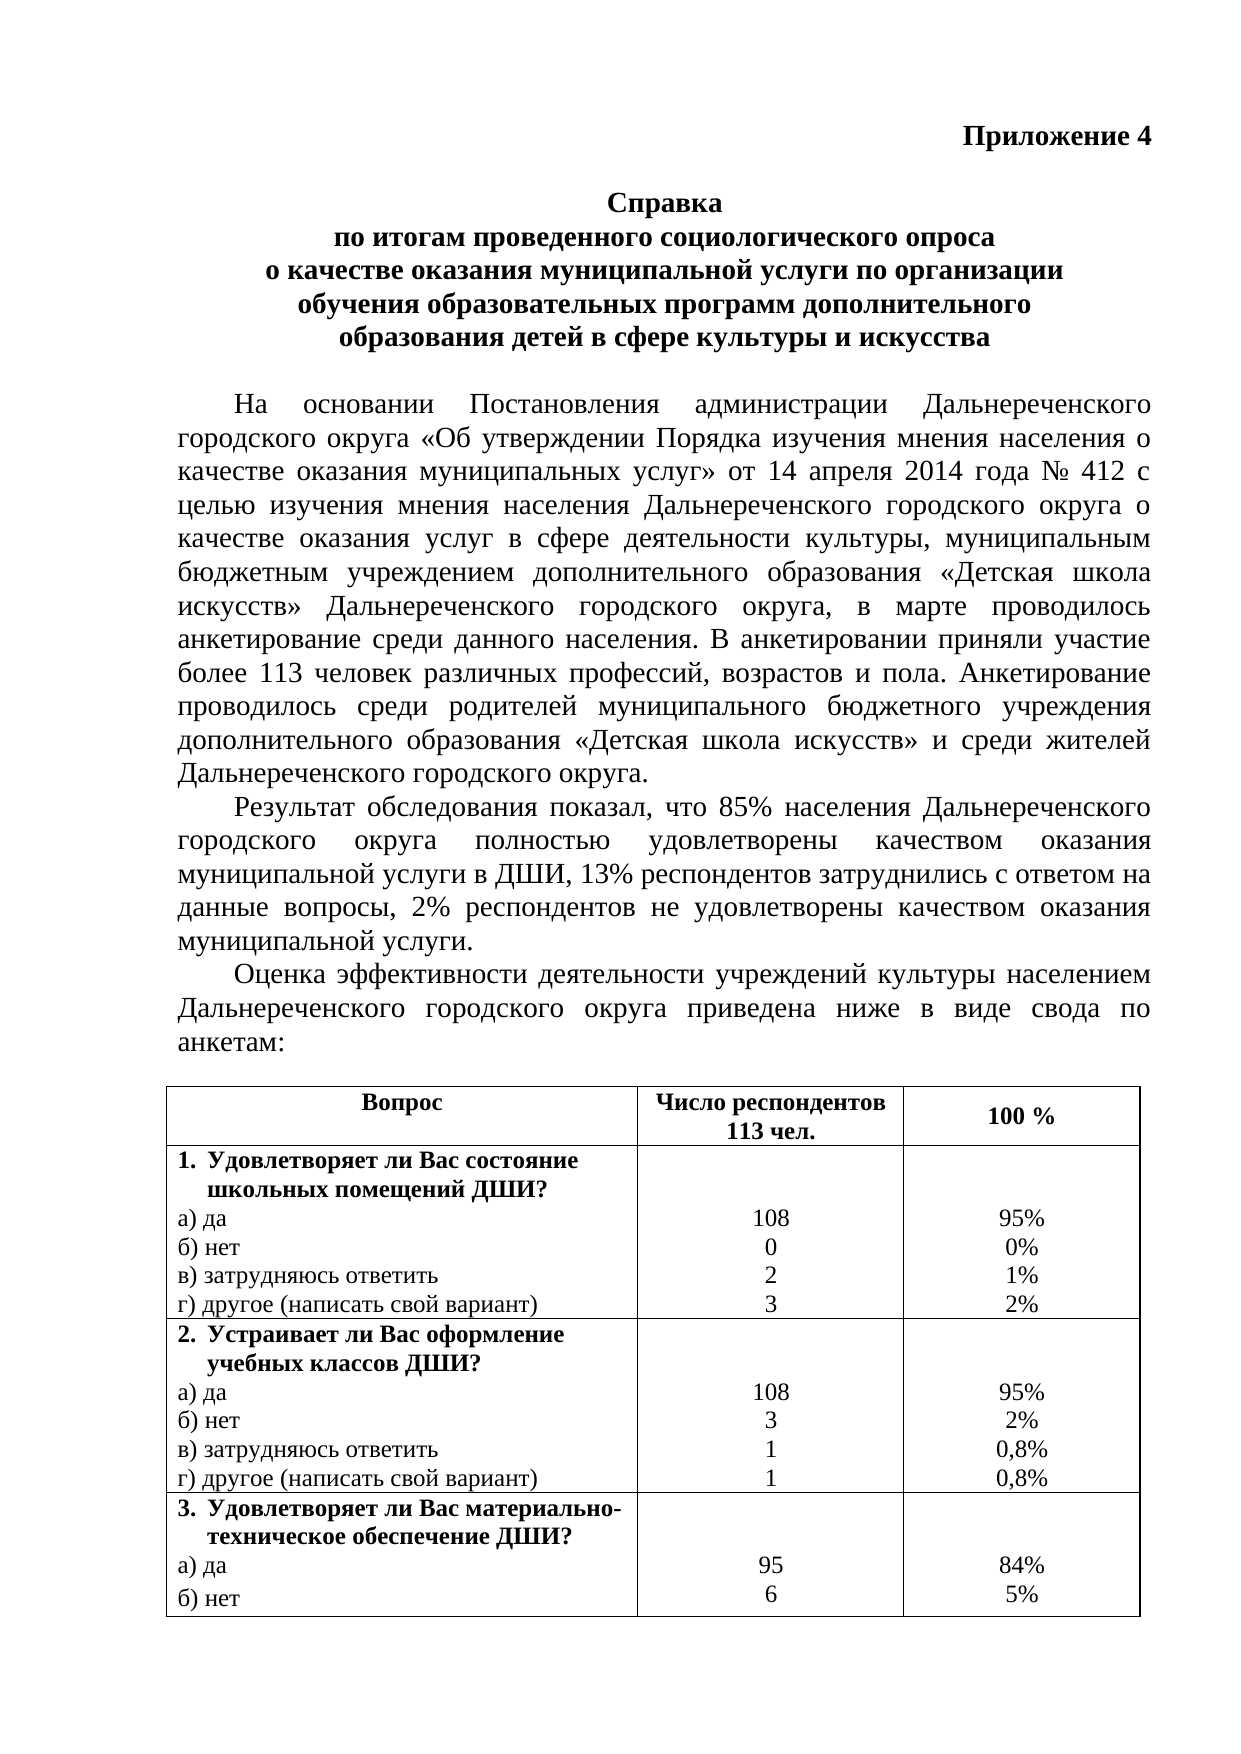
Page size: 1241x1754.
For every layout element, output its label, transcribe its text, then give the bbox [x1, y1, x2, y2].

table_header Число респондентов 113 чел. [638, 1087, 903, 1144]
table_cell 108 0 2 3 [638, 1146, 903, 1318]
text Приложение 4 [177, 118, 1152, 152]
table_cell 95 6 8 4 [638, 1493, 903, 1616]
table_header 100 % [904, 1087, 1139, 1144]
table_cell 95% 0% 1% 2% [904, 1146, 1139, 1318]
table_cell 108 3 1 1 [638, 1319, 903, 1492]
text На основании Постановления администрации Дальнереченского городского округа «Об утверждении Порядка изучения мнения населения о качестве оказания муниципальных услуг» от 14 апреля 2014 года № 412 с целью изучения мнения населения Дальнереченского городского округа о качестве оказания услуг в сфере деятельности культуры, муниципальным бюджетным учреждением дополнительного образования «Детская школа искусств» Дальнереченского городского округа, в марте проводилось анкетирование среди данного населения. В анкетировании приняли участие более 113 человек различных профессий, возрастов и пола. Анкетирование проводилось среди родителей муниципального бюджетного учреждения дополнительного образования «Детская школа искусств» и среди жителей Дальнереченского городского округа. [177, 386, 1152, 789]
table_cell Удовлетворяет ли Вас состояние школьных помещений ДШИ? а) да б) нет в) затрудняюсь ответить г) другое (написать свой вариант) [167, 1146, 637, 1318]
table_cell 84% 5% 7% 3% [904, 1493, 1139, 1616]
table_cell Устраивает ли Вас оформление учебных классов ДШИ? а) да б) нет в) затрудняюсь ответить г) другое (написать свой вариант) [167, 1319, 637, 1492]
text Результат обследования показал, что 85% населения Дальнереченского городского округа полностью удовлетворены качеством оказания муниципальной услуги в ДШИ, 13% респондентов затруднились с ответом на данные вопросы, 2% респондентов не удовлетворены качеством оказания муниципальной услуги. [177, 789, 1152, 957]
text Оценка эффективности деятельности учреждений культуры населением Дальнереченского городского округа приведена ниже в виде свода по анкетам: [177, 957, 1152, 1057]
text Справка [177, 185, 1152, 219]
table_cell 95% 2% 0,8% 0,8% [904, 1319, 1139, 1492]
text по итогам проведенного социологического опроса [177, 219, 1152, 252]
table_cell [167, 1493, 637, 1616]
text обучения образовательных программ дополнительного [177, 286, 1152, 319]
text о качестве оказания муниципальной услуги по организации [177, 252, 1152, 286]
text образования детей в сфере культуры и искусства [177, 319, 1152, 353]
table_header Вопрос [167, 1087, 637, 1144]
